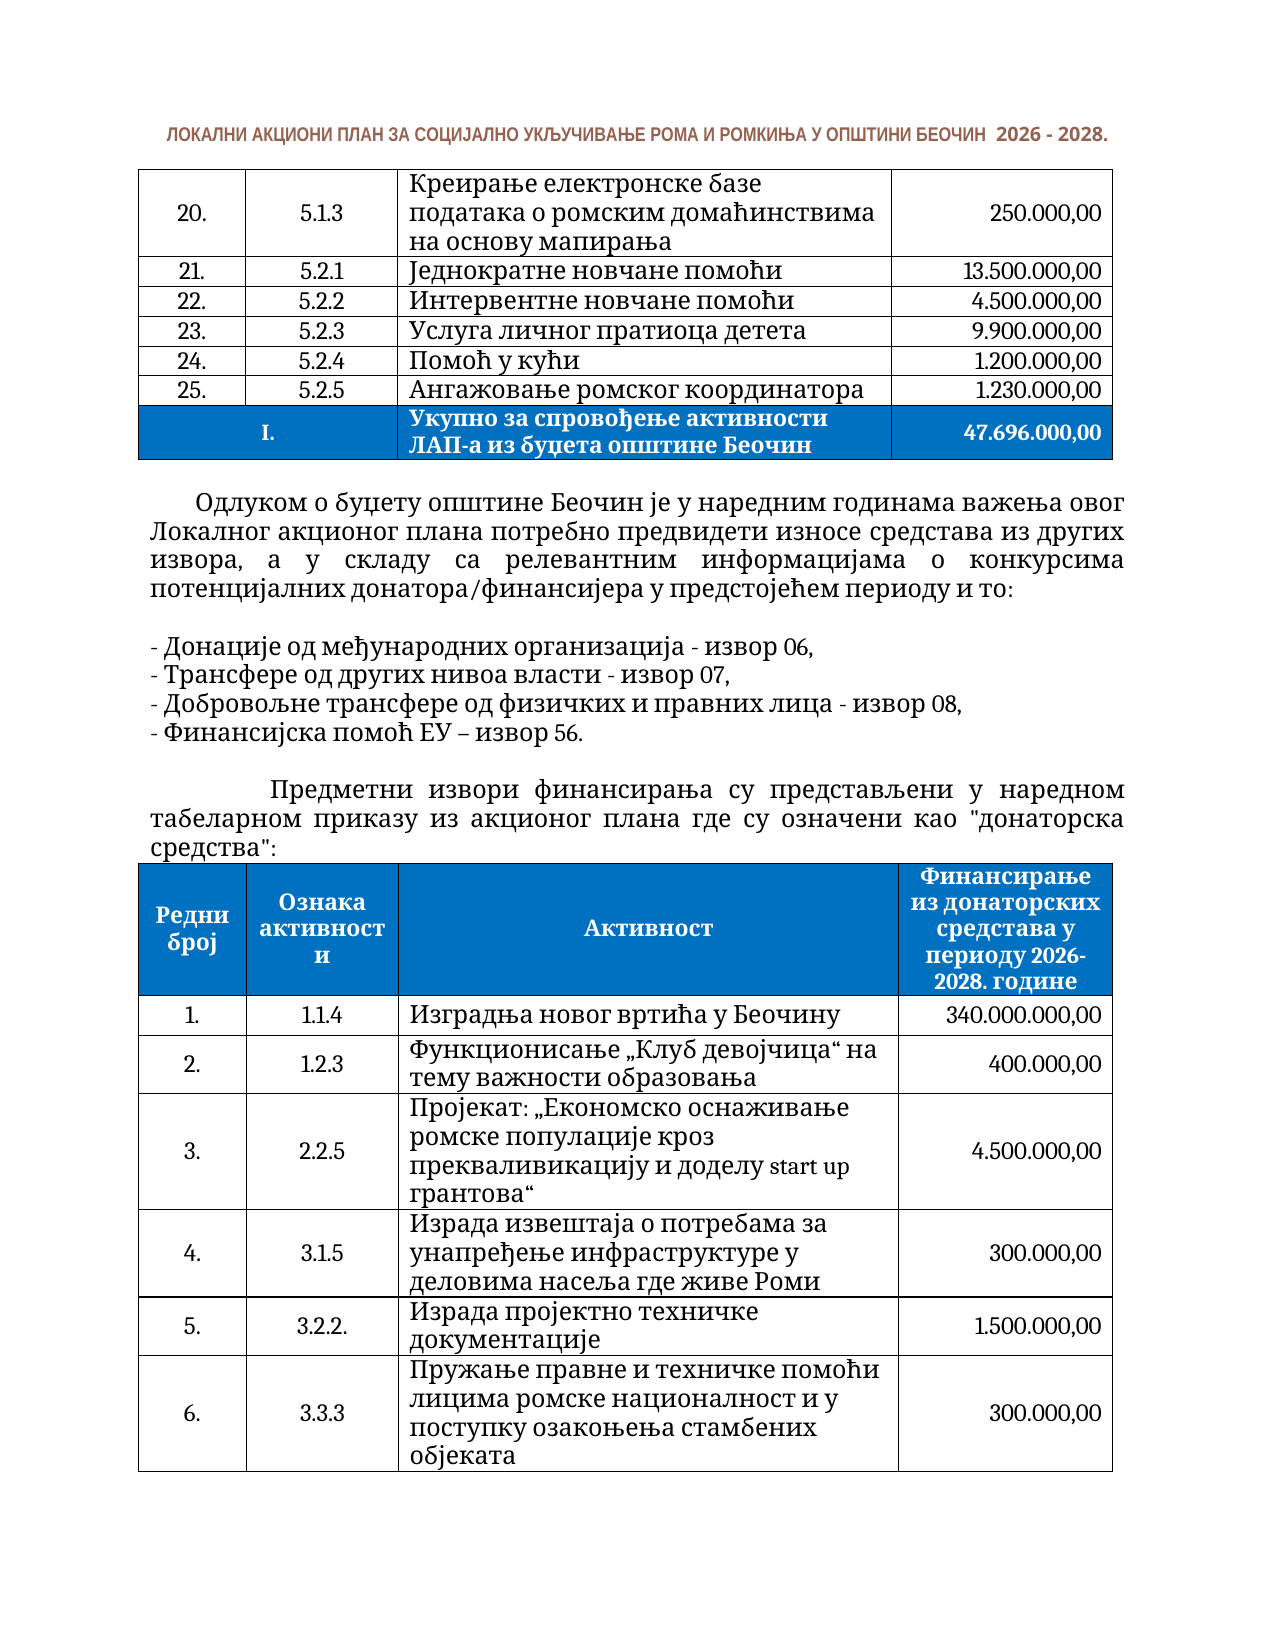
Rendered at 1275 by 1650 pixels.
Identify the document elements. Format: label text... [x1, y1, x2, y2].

table_cell 1.200.000,00 [892, 347, 1112, 375]
table_cell 4. [139, 1210, 246, 1296]
table_cell 5.2.3 [246, 317, 397, 346]
table_cell 3.1.5 [247, 1210, 398, 1296]
table_cell Израда извештаја о потребама за унапређење инфраструктуре у деловима насеља где живе Роми [399, 1210, 898, 1296]
table_cell 20. [139, 170, 245, 256]
table_cell 1. [139, 996, 246, 1034]
table_cell 25. [139, 376, 245, 405]
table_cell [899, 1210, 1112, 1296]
table_cell 1.2.3 [247, 1036, 398, 1093]
text - Донације од међународних организација - извор 06, [150, 632, 1125, 661]
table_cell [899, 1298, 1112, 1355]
table_cell 400.000,00 [899, 1036, 1112, 1093]
table_cell Интервентне новчане помоћи [398, 287, 891, 316]
table_cell 4.500.000,00 [899, 1094, 1112, 1209]
table_header Финансирање из донаторских средстава у периоду 2026-2028. године [899, 864, 1112, 995]
table_cell 2.2.5 [247, 1094, 398, 1209]
table_cell Помоћ у кући [398, 347, 891, 375]
table_cell 5.2.5 [246, 376, 397, 405]
table_cell 23. [139, 317, 245, 346]
text - Трансфере од других нивоа власти - извор 07, [150, 661, 1125, 690]
table_cell Креирање електронске базе података о ромским домаћинствима на основу мапирања [398, 170, 891, 256]
table_cell 5.2.2 [246, 287, 397, 316]
table_cell Укупно за спровођење активности ЛАП-а из буџета општине Беочин [398, 406, 891, 459]
table_cell 1.230.000,00 [892, 376, 1112, 405]
table_cell 2. [139, 1036, 246, 1093]
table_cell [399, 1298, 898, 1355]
table_header Активност [399, 864, 898, 995]
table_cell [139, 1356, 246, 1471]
table_cell Изградња новог вртића у Беочину [399, 996, 898, 1034]
table_cell 9.900.000,00 [892, 317, 1112, 346]
table_cell Услуга личног пратиоца детета [398, 317, 891, 346]
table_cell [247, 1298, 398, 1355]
table_cell 340.000.000,00 [899, 996, 1112, 1034]
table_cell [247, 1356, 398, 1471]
text Одлуком о буџету општине Беочин је у наредним годинама важења овог Локалног акционог плана потребно предвидети износе средстава из других извора, а у складу са релевантним информацијама о конкурсима потенцијалних донатора/финансијера у предстојећем периоду и то: [150, 489, 1125, 604]
table_cell I. [139, 406, 397, 459]
table_header Редни број [139, 864, 246, 995]
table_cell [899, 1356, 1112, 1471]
table_cell 250.000,00 [892, 170, 1112, 256]
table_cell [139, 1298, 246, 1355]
table_cell 21. [139, 257, 245, 286]
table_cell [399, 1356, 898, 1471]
table_cell 3. [139, 1094, 246, 1209]
text - Добровољне трансфере од физичких и правних лица - извор 08, [150, 690, 1125, 719]
table_cell 47.696.000,00 [892, 406, 1112, 459]
table_cell 1.1.4 [247, 996, 398, 1034]
table_cell Пројекат: „Економско оснаживање ромске популације кроз прекваливикацију и доделу start up грантова“ [399, 1094, 898, 1209]
table_cell Једнократне новчане помоћи [398, 257, 891, 286]
text - Финансијска помоћ ЕУ – извор 56. [150, 719, 1125, 747]
table_cell 4.500.000,00 [892, 287, 1112, 316]
table_cell 13.500.000,00 [892, 257, 1112, 286]
table_cell 22. [139, 287, 245, 316]
table_cell 5.2.4 [246, 347, 397, 375]
table_cell 24. [139, 347, 245, 375]
table_cell Функционисање „Клуб девојчица“ на тему важности образовања [399, 1036, 898, 1093]
table_header Ознака активности [247, 864, 398, 995]
table_cell Ангажовање ромског координатора [398, 376, 891, 405]
table_cell 5.1.3 [246, 170, 397, 256]
table_cell 5.2.1 [246, 257, 397, 286]
text Предметни извори финансирања су представљени у наредном табеларном приказу из акционог плана где су означени као "донаторска средства": [150, 776, 1125, 862]
